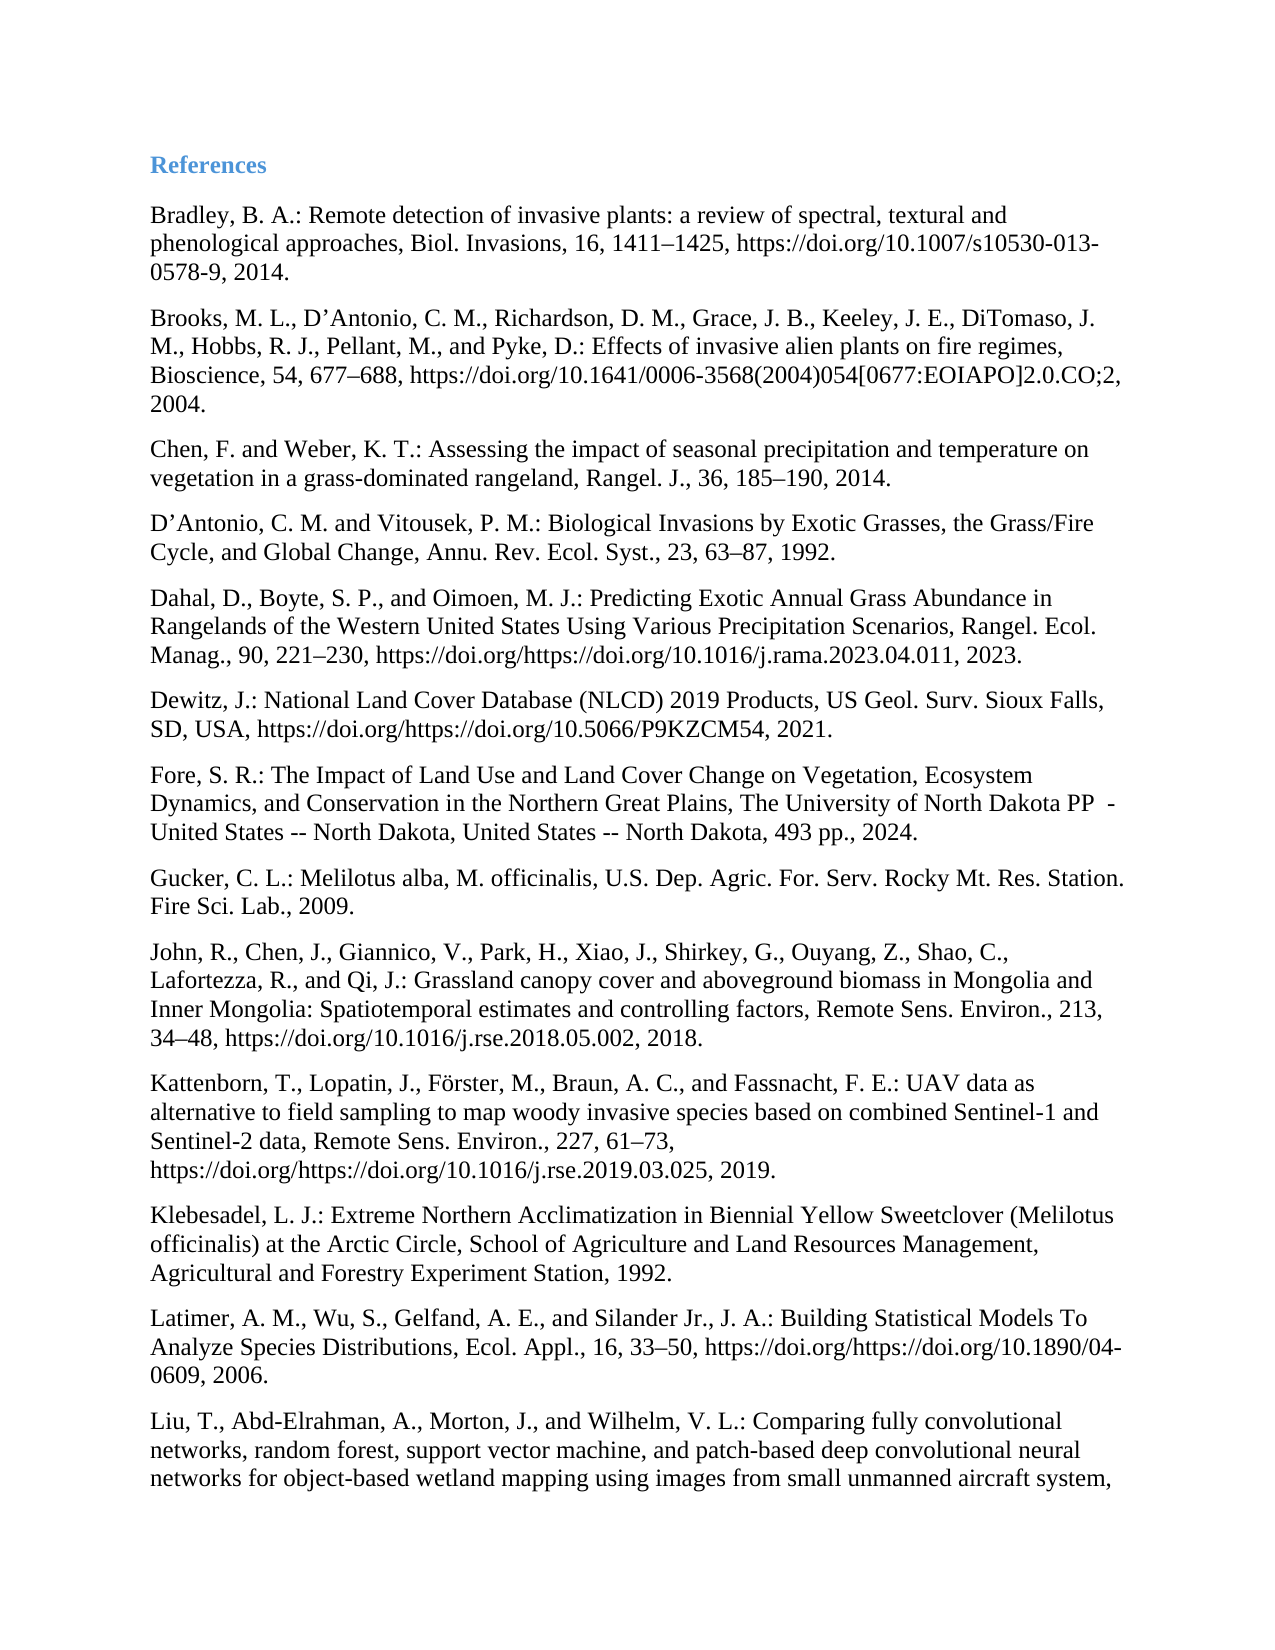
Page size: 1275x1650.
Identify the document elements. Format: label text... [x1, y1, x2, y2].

text Fore, S. R.: The Impact of Land Use and Land Cover Change on Vegetation, Ecosystem Dynamics, and Conservation in the Northern Great Plains, The University of North Dakota PP - United States -- North Dakota, United States -- North Dakota, 493 pp., 2024. [150, 760, 1125, 846]
text Brooks, M. L., D’Antonio, C. M., Richardson, D. M., Grace, J. B., Keeley, J. E., DiTomaso, J. M., Hobbs, R. J., Pellant, M., and Pyke, D.: Effects of invasive alien plants on fire regimes, Bioscience, 54, 677–688, https://doi.org/10.1641/0006-3568(2004)054[0677:EOIAPO]2.0.CO;2, 2004. [150, 303, 1125, 418]
text Chen, F. and Weber, K. T.: Assessing the impact of seasonal precipitation and temperature on vegetation in a grass-dominated rangeland, Rangel. J., 36, 185–190, 2014. [150, 434, 1125, 492]
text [150, 1406, 1125, 1492]
text Latimer, A. M., Wu, S., Gelfand, A. E., and Silander Jr., J. A.: Building Statistical Models To Analyze Species Distributions, Ecol. Appl., 16, 33–50, https://doi.org/https://doi.org/10.1890/04-0609, 2006. [150, 1303, 1125, 1389]
text John, R., Chen, J., Giannico, V., Park, H., Xiao, J., Shirkey, G., Ouyang, Z., Shao, C., Lafortezza, R., and Qi, J.: Grassland canopy cover and aboveground biomass in Mongolia and Inner Mongolia: Spatiotemporal estimates and controlling factors, Remote Sens. Environ., 213, 34–48, https://doi.org/10.1016/j.rse.2018.05.002, 2018. [150, 937, 1125, 1052]
text Kattenborn, T., Lopatin, J., Förster, M., Braun, A. C., and Fassnacht, F. E.: UAV data as alternative to field sampling to map woody invasive species based on combined Sentinel-1 and Sentinel-2 data, Remote Sens. Environ., 227, 61–73, https://doi.org/https://doi.org/10.1016/j.rse.2019.03.025, 2019. [150, 1068, 1125, 1183]
text Dewitz, J.: National Land Cover Database (NLCD) 2019 Products, US Geol. Surv. Sioux Falls, SD, USA, https://doi.org/https://doi.org/10.5066/P9KZCM54, 2021. [150, 686, 1125, 743]
text References [150, 150, 1125, 179]
text Bradley, B. A.: Remote detection of invasive plants: a review of spectral, textural and phenological approaches, Biol. Invasions, 16, 1411–1425, https://doi.org/10.1007/s10530-013-0578-9, 2014. [150, 200, 1125, 286]
text D’Antonio, C. M. and Vitousek, P. M.: Biological Invasions by Exotic Grasses, the Grass/Fire Cycle, and Global Change, Annu. Rev. Ecol. Syst., 23, 63–87, 1992. [150, 508, 1125, 566]
text Klebesadel, L. J.: Extreme Northern Acclimatization in Biennial Yellow Sweetclover (Melilotus officinalis) at the Arctic Circle, School of Agriculture and Land Resources Management, Agricultural and Forestry Experiment Station, 1992. [150, 1200, 1125, 1286]
text Dahal, D., Boyte, S. P., and Oimoen, M. J.: Predicting Exotic Annual Grass Abundance in Rangelands of the Western United States Using Various Precipitation Scenarios, Rangel. Ecol. Manag., 90, 221–230, https://doi.org/https://doi.org/10.1016/j.rama.2023.04.011, 2023. [150, 583, 1125, 669]
text Gucker, C. L.: Melilotus alba, M. officinalis, U.S. Dep. Agric. For. Serv. Rocky Mt. Res. Station. Fire Sci. Lab., 2009. [150, 863, 1125, 920]
